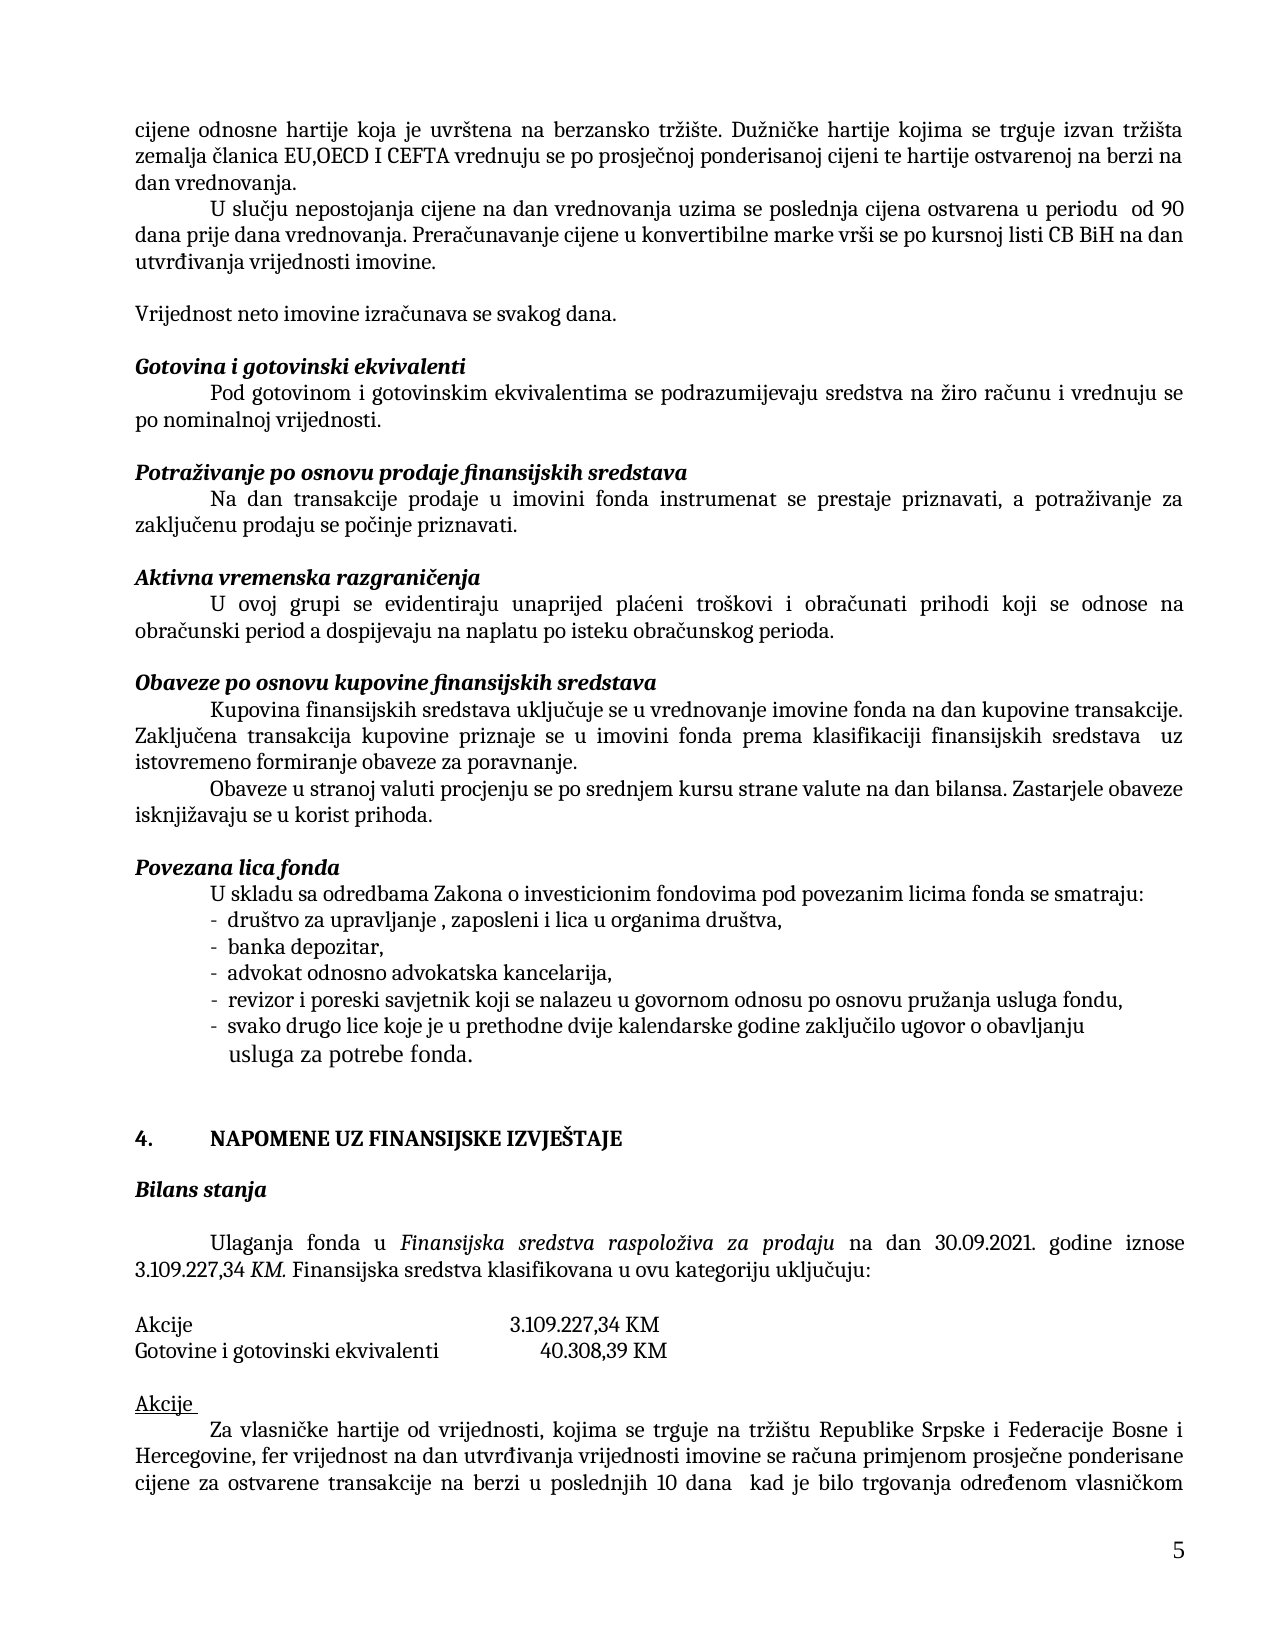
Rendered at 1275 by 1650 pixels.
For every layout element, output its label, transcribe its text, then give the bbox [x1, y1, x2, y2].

text Bilans stanja [135, 1177, 1185, 1204]
text Akcije [135, 1391, 1185, 1417]
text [135, 117, 1185, 196]
text Gotovina i gotovinski ekvivalenti [135, 354, 1185, 380]
text Kupovina finansijskih sredstava uključuje se u vrednovanje imovine fonda na dan kupovine transakcije. Zaključena transakcija kupovine priznaje se u imovini fonda prema klasifikaciji finansijskih sredstava uz istovremeno formiranje obaveze za poravnanje. [135, 696, 1185, 776]
text usluga za potrebe fonda. [135, 1039, 1185, 1068]
text Aktivna vremenska razgraničenja [135, 565, 1185, 591]
text Povezana lica fonda [135, 854, 1185, 881]
text - svako drugo lice koje je u prethodne dvije kalendarske godine zaključilo ugovor o obavljanju [135, 1013, 1185, 1039]
text - advokat odnosno advokatska kancelarija, [135, 960, 1185, 986]
text U slučju nepostojanja cijene na dan vrednovanja uzima se poslednja cijena ostvarena u periodu od 90 dana prije dana vrednovanja. Preračunavanje cijene u konvertibilne marke vrši se po kursnoj listi CB BiH na dan utvrđivanja vrijednosti imovine. [135, 196, 1185, 275]
text Akcije 3.109.227,34 KM [135, 1311, 1185, 1338]
text - društvo za upravljanje , zaposleni i lica u organima društva, [135, 907, 1185, 934]
text U skladu sa odredbama Zakona o investicionim fondovima pod povezanim licima fonda se smatraju: [135, 881, 1185, 907]
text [135, 1417, 1185, 1496]
text Na dan transakcije prodaje u imovini fonda instrumenat se prestaje priznavati, a potraživanje za zaključenu prodaju se počinje priznavati. [135, 486, 1185, 538]
text Vrijednost neto imovine izračunava se svakog dana. [135, 301, 1185, 327]
subtitle 4. NAPOMENE UZ FINANSIJSKE IZVJEŠTAJE [135, 1125, 1185, 1152]
text Obaveze u stranoj valuti procjenju se po srednjem kursu strane valute na dan bilansa. Zastarjele obaveze isknjižavaju se u korist prihoda. [135, 776, 1185, 828]
text - banka depozitar, [135, 934, 1185, 960]
text Ulaganja fonda u Finansijska sredstva raspoloživa za prodaju na dan 30.09.2021. godine iznose 3.109.227,34 KM. Finansijska sredstva klasifikovana u ovu kategoriju uključuju: [135, 1230, 1185, 1283]
text U ovoj grupi se evidentiraju unaprijed plaćeni troškovi i obračunati prihodi koji se odnose na obračunski period a dospijevaju na naplatu po isteku obračunskog perioda. [135, 591, 1185, 644]
text - revizor i poreski savjetnik koji se nalazeu u govornom odnosu po osnovu pružanja usluga fondu, [135, 986, 1185, 1013]
text Pod gotovinom i gotovinskim ekvivalentima se podrazumijevaju sredstva na žiro računu i vrednuju se po nominalnoj vrijednosti. [135, 380, 1185, 433]
text Potraživanje po osnovu prodaje finansijskih sredstava [135, 459, 1185, 486]
text Gotovine i gotovinski ekvivalenti 40.308,39 KM [135, 1338, 1185, 1364]
text Obaveze po osnovu kupovine finansijskih sredstava [135, 670, 1185, 696]
